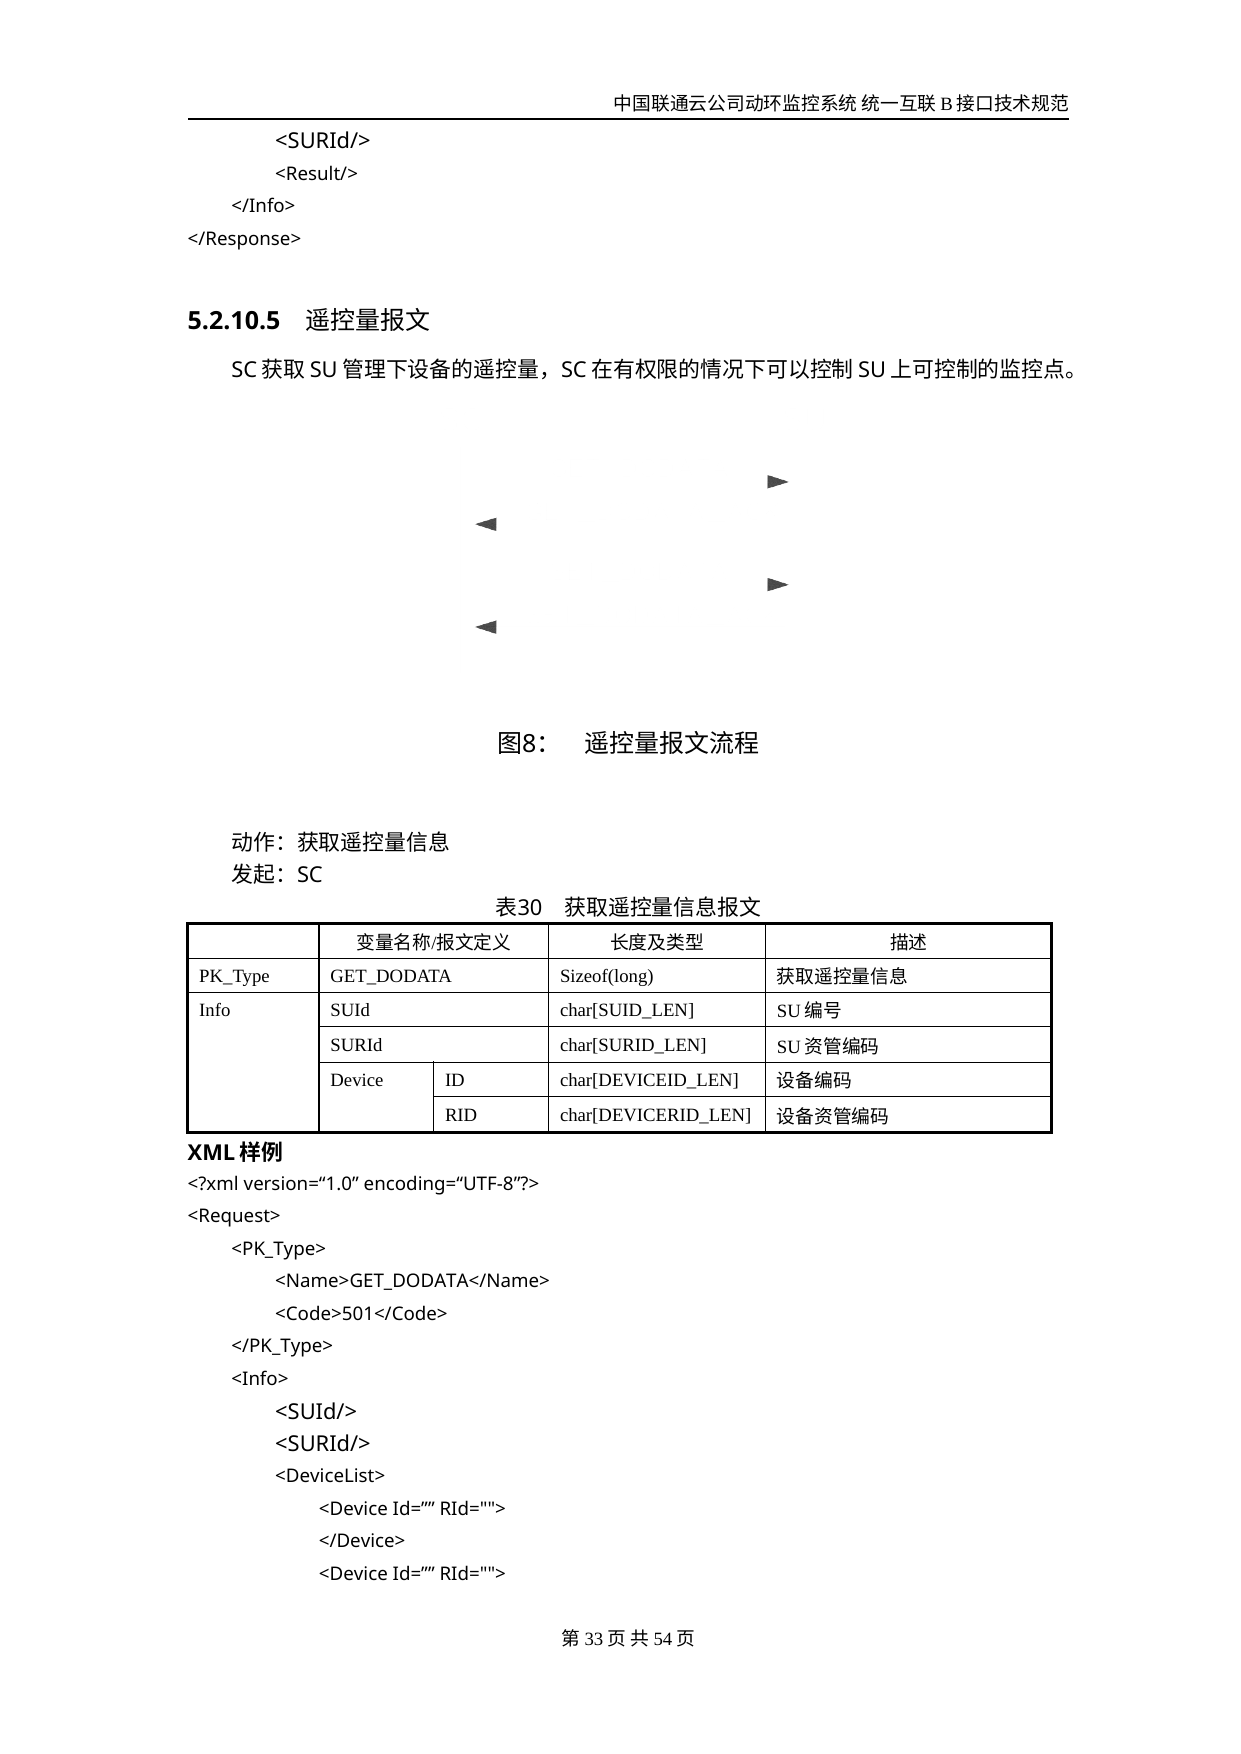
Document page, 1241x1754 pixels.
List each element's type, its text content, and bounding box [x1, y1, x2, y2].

text SC获取SU管理下设备的遥控量，SC在有权限的情况下可以控制SU上可控制的监控点。 [187, 351, 1069, 384]
text <Info> [187, 1362, 1069, 1394]
table_cell char[DEVICERID_LEN] [549, 1097, 765, 1131]
table_cell 设备编码 [766, 1063, 1050, 1096]
text </Device> [187, 1524, 1069, 1557]
table_cell SURId [320, 1027, 548, 1061]
table_cell char[DEVICEID_LEN] [549, 1063, 765, 1096]
text <Request> [187, 1199, 1069, 1232]
table_cell Info [189, 993, 318, 1131]
text <PK_Type> [187, 1232, 1069, 1264]
text </Info> [187, 189, 1069, 221]
text 发起：SC [187, 857, 1069, 889]
table_cell PK_Type [189, 959, 318, 992]
text XML样例 [187, 1134, 1069, 1167]
table_cell RID [434, 1097, 548, 1131]
text <Code>501</Code> [187, 1297, 1069, 1329]
text <DeviceList> [187, 1459, 1069, 1492]
text <SURId/> [187, 1427, 1069, 1459]
table_cell SUId [320, 993, 548, 1026]
text </Response> [187, 221, 1069, 254]
text <Name>GET_DODATA</Name> [187, 1264, 1069, 1297]
list 遥控量报文流程 [187, 709, 1069, 774]
table_cell SU编号 [766, 993, 1050, 1026]
text 遥控量报文 [187, 286, 1069, 351]
table_header [189, 925, 318, 958]
text <SUId/> [187, 1394, 1069, 1427]
table_cell 设备资管编码 [766, 1097, 1050, 1131]
text <Device Id=”” RId=""> [187, 1492, 1069, 1524]
table_cell Sizeof(long) [549, 959, 765, 992]
text <Result/> [187, 156, 1069, 189]
table_cell SU资管编码 [766, 1027, 1050, 1061]
table_header 长度及类型 [549, 925, 765, 958]
table_cell ID [434, 1063, 548, 1096]
table_cell char[SUID_LEN] [549, 993, 765, 1026]
table_header 变量名称/报文定义 [320, 925, 548, 958]
table_cell Device [320, 1063, 433, 1131]
text 获取遥控量信息报文 [187, 889, 1069, 922]
table_header 描述 [766, 925, 1050, 958]
text <?xml version=“1.0” encoding=“UTF-8”?> [187, 1167, 1069, 1199]
table_cell char[SURID_LEN] [549, 1027, 765, 1061]
table_cell 获取遥控量信息 [766, 959, 1050, 992]
text <Device Id=”” RId=""> [187, 1557, 1069, 1589]
table_cell GET_DODATA [320, 959, 548, 992]
text 动作：获取遥控量信息 [187, 824, 1069, 857]
text <SURId/> [187, 124, 1069, 156]
text </PK_Type> [187, 1329, 1069, 1362]
